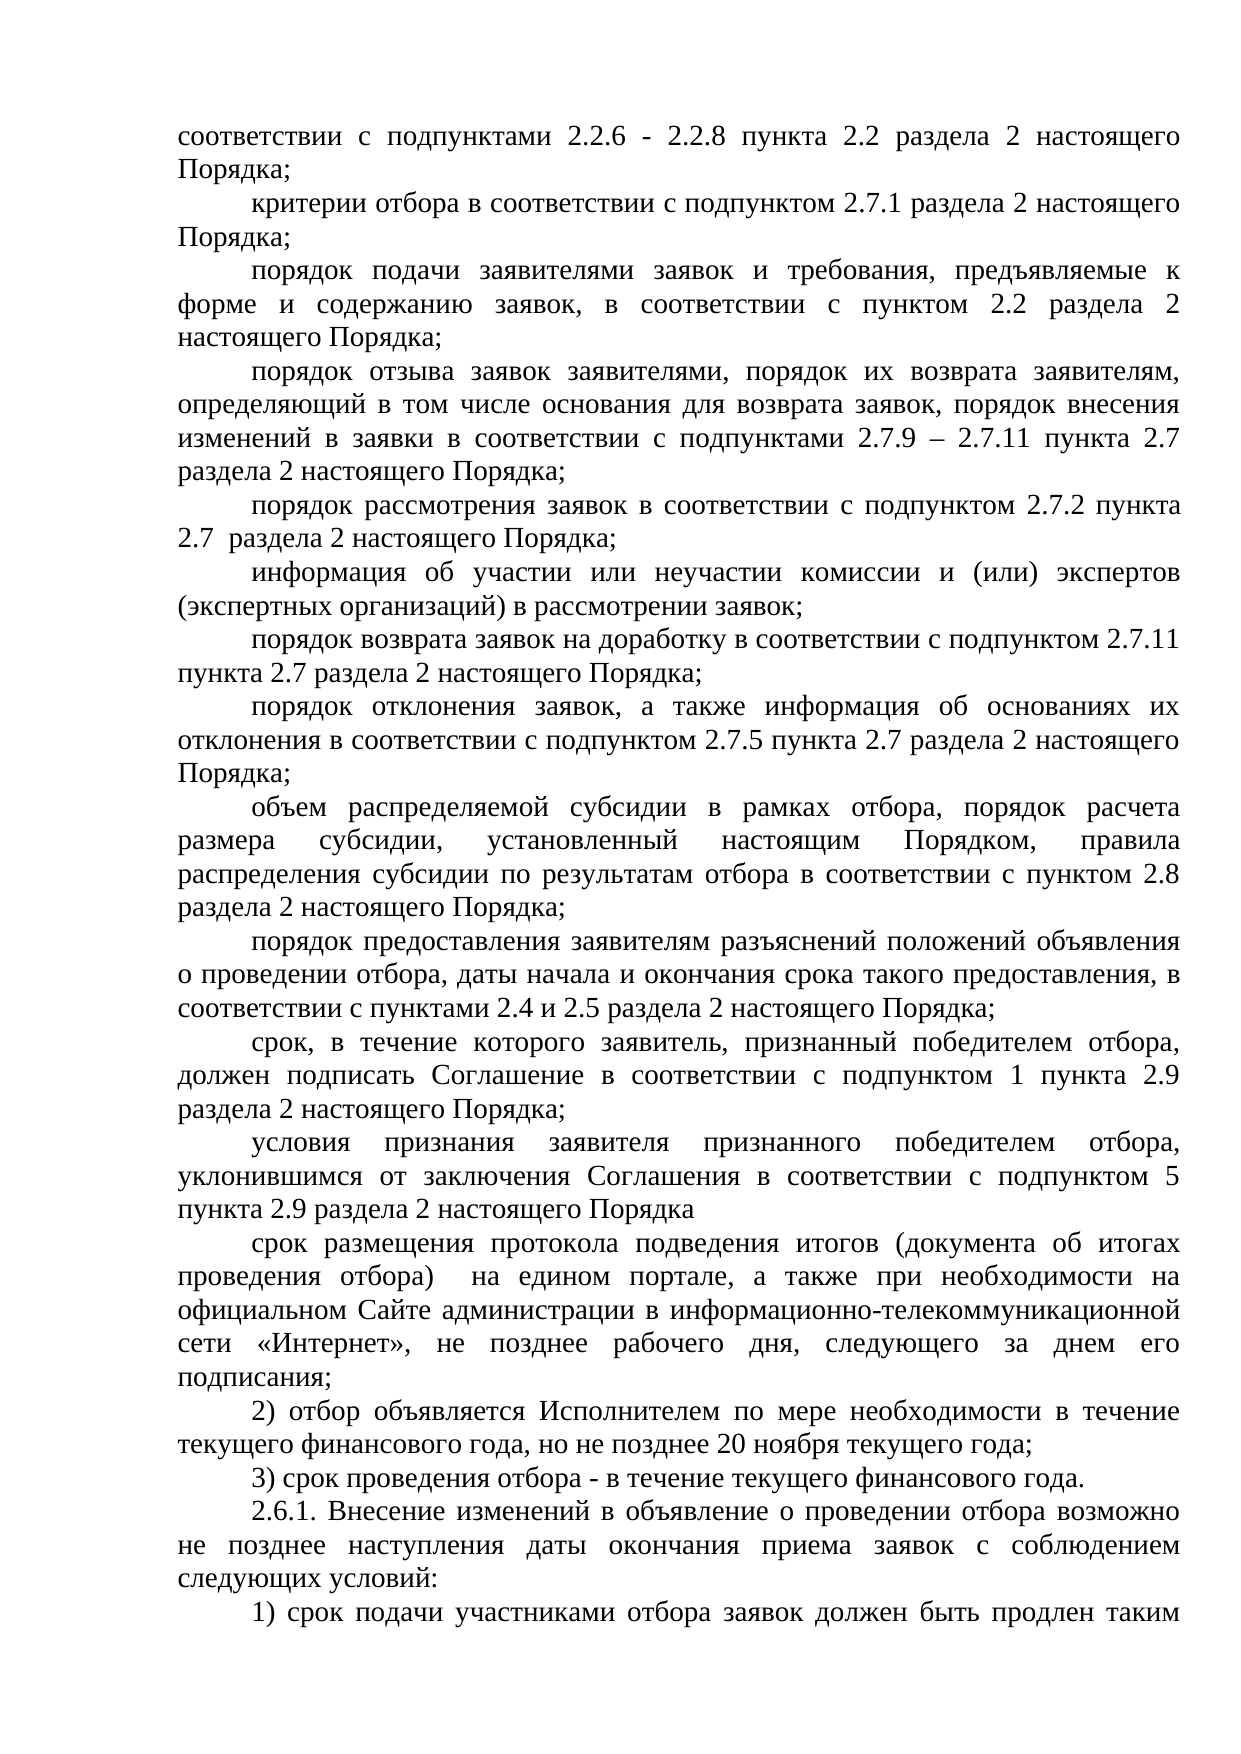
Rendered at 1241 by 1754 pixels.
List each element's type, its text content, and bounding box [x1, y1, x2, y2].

text информация об участии или неучастии комиссии и (или) экспертов (экспертных организаций) в рассмотрении заявок; [177, 554, 1181, 621]
text 2) отбор объявляется Исполнителем по мере необходимости в течение текущего финансового года, но не позднее 20 ноября текущего года; [177, 1393, 1181, 1460]
text срок, в течение которого заявитель, признанный победителем отбора, должен подписать Cоглашение в соответствии с подпунктом 1 пункта 2.9 раздела 2 настоящего Порядка; [177, 1024, 1181, 1124]
text порядок отклонения заявок, а также информация об основаниях их отклонения в соответствии с подпунктом 2.7.5 пункта 2.7 раздела 2 настоящего Порядка; [177, 688, 1181, 789]
text порядок рассмотрения заявок в соответствии с подпунктом 2.7.2 пункта 2.7 раздела 2 настоящего Порядка; [177, 487, 1181, 554]
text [177, 118, 1181, 185]
text 3) срок проведения отбора - в течение текущего финансового года. [177, 1460, 1181, 1493]
text объем распределяемой субсидии в рамках отбора, порядок расчета размера субсидии, установленный настоящим Порядком, правила распределения субсидии по результатам отбора в соответствии с пунктом 2.8 раздела 2 настоящего Порядка; [177, 789, 1181, 923]
text порядок возврата заявок на доработку в соответствии с подпунктом 2.7.11 пункта 2.7 раздела 2 настоящего Порядка; [177, 621, 1181, 688]
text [177, 1594, 1181, 1627]
text 2.6.1. Внесение изменений в объявление о проведении отбора возможно не позднее наступления даты окончания приема заявок с соблюдением следующих условий: [177, 1493, 1181, 1594]
text порядок предоставления заявителям разъяснений положений объявления о проведении отбора, даты начала и окончания срока такого предоставления, в соответствии с пунктами 2.4 и 2.5 раздела 2 настоящего Порядка; [177, 923, 1181, 1024]
text критерии отбора в соответствии с подпунктом 2.7.1 раздела 2 настоящего Порядка; [177, 185, 1181, 252]
text порядок отзыва заявок заявителями, порядок их возврата заявителям, определяющий в том числе основания для возврата заявок, порядок внесения изменений в заявки в соответствии с подпунктами 2.7.9 – 2.7.11 пункта 2.7 раздела 2 настоящего Порядка; [177, 353, 1181, 487]
text порядок подачи заявителями заявок и требования, предъявляемые к форме и содержанию заявок, в соответствии с пунктом 2.2 раздела 2 настоящего Порядка; [177, 252, 1181, 353]
text условия признания заявителя признанного победителем отбора, уклонившимся от заключения Соглашения в соответствии с подпунктом 5 пункта 2.9 раздела 2 настоящего Порядка [177, 1124, 1181, 1225]
text срок размещения протокола подведения итогов (документа об итогах проведения отбора) на едином портале, а также при необходимости на официальном Сайте администрации в информационно-телекоммуникационной сети «Интернет», не позднее рабочего дня, следующего за днем его подписания; [177, 1225, 1181, 1393]
